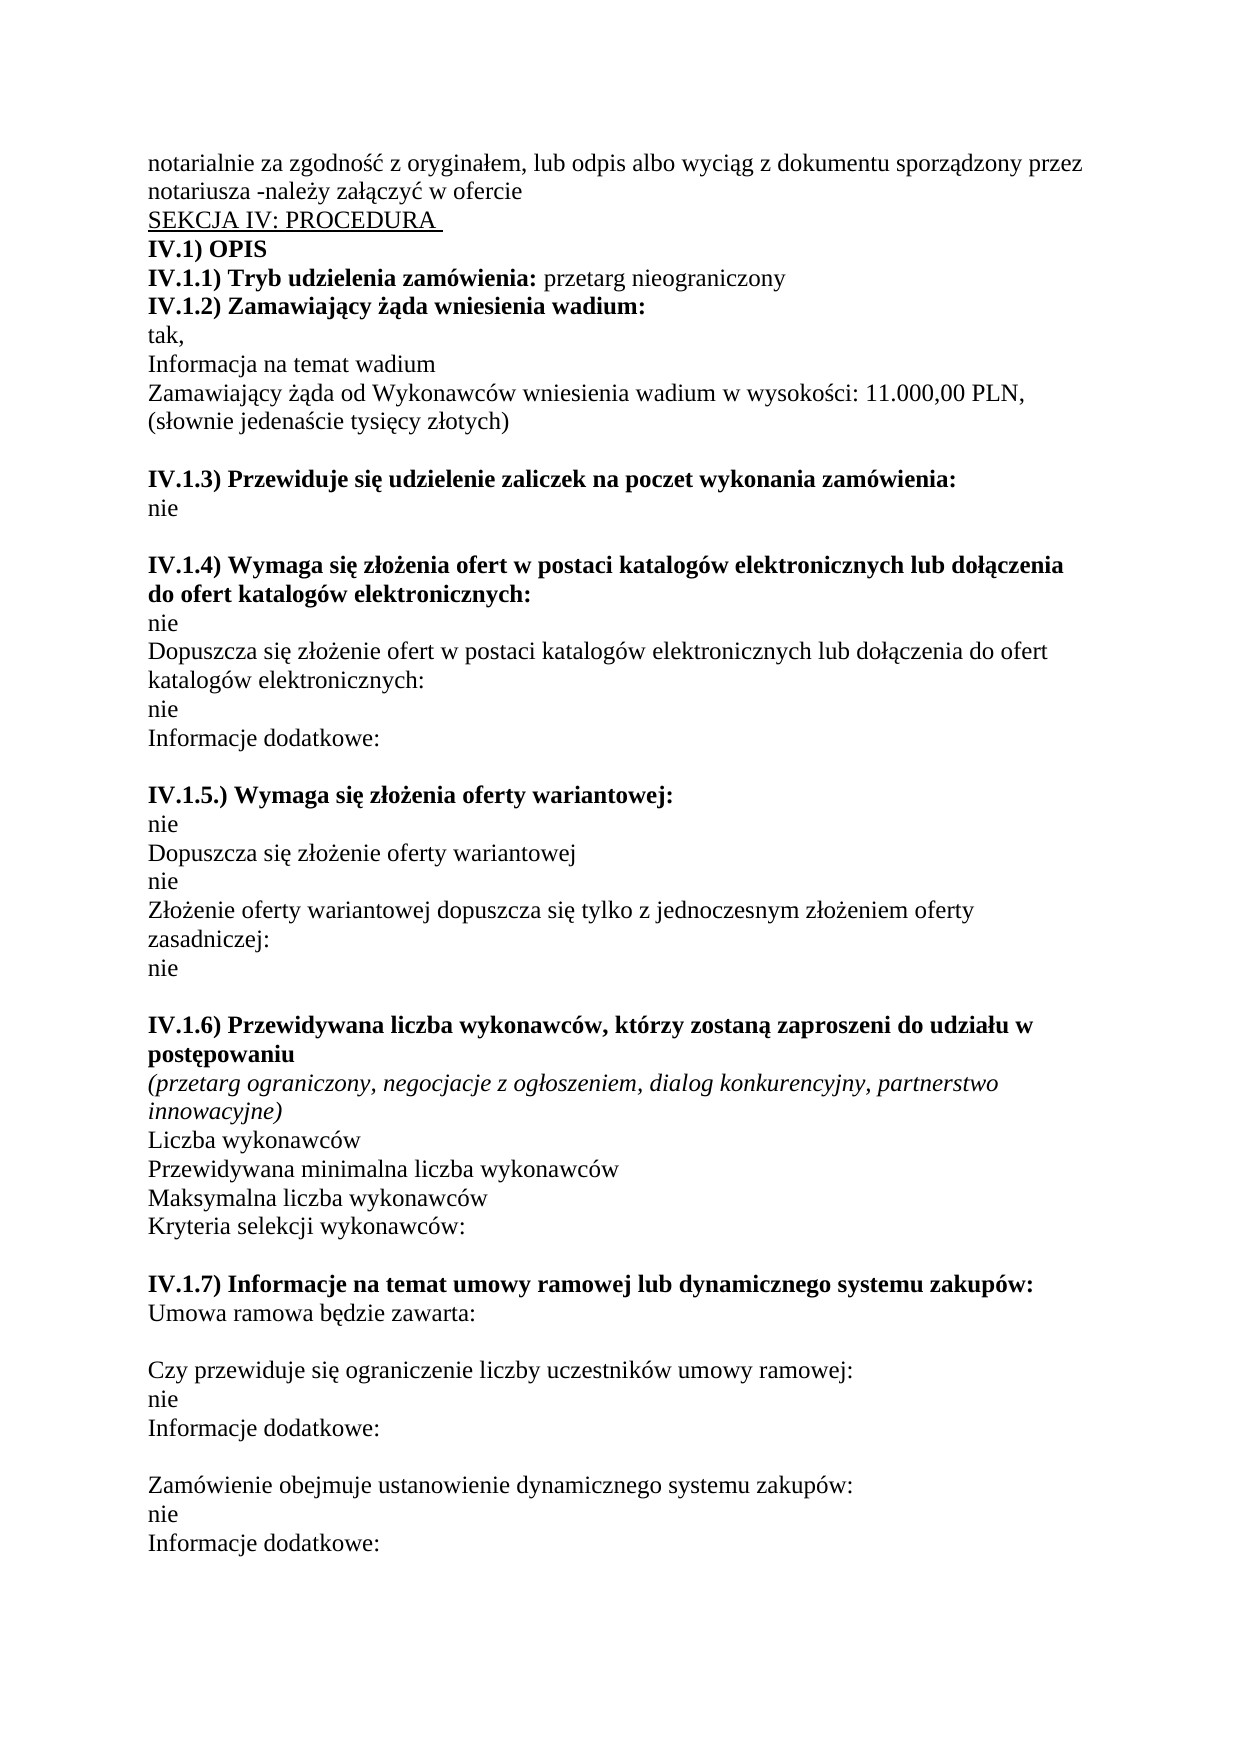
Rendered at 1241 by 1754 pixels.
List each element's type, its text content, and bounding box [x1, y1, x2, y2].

text nie Dopuszcza się złożenie oferty wariantowej nie Złożenie oferty wariantowej dopuszcza się tylko z jednoczesnym złożeniem oferty zasadniczej: nie [148, 809, 1093, 981]
text Liczba wykonawców Przewidywana minimalna liczba wykonawców Maksymalna liczba wykonawców Kryteria selekcji wykonawców: [148, 1125, 1093, 1240]
text IV.1.5.) Wymaga się złożenia oferty wariantowej: [148, 751, 1093, 809]
text IV.1) OPIS IV.1.1) Tryb udzielenia zamówienia: przetarg nieograniczony IV.1.2) Zamawiający żąda wniesienia wadium: [148, 234, 1093, 320]
text IV.1.7) Informacje na temat umowy ramowej lub dynamicznego systemu zakupów: [148, 1240, 1093, 1298]
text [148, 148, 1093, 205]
text IV.1.4) Wymaga się złożenia ofert w postaci katalogów elektronicznych lub dołączenia do ofert katalogów elektronicznych: [148, 521, 1093, 608]
text nie Dopuszcza się złożenie ofert w postaci katalogów elektronicznych lub dołączenia do ofert katalogów elektronicznych: nie Informacje dodatkowe: [148, 608, 1093, 751]
text IV.1.3) Przewiduje się udzielenie zaliczek na poczet wykonania zamówienia: [148, 435, 1093, 493]
text nie [148, 493, 1093, 521]
text SEKCJA IV: PROCEDURA [148, 205, 1093, 234]
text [148, 1298, 1093, 1585]
text IV.1.6) Przewidywana liczba wykonawców, którzy zostaną zaproszeni do udziału w postępowaniu (przetarg ograniczony, negocjacje z ogłoszeniem, dialog konkurencyjny, partnerstwo innowacyjne) [148, 981, 1093, 1125]
text tak, Informacja na temat wadium Zamawiający żąda od Wykonawców wniesienia wadium w wysokości: 11.000,00 PLN, (słownie jedenaście tysięcy złotych) [148, 320, 1093, 435]
